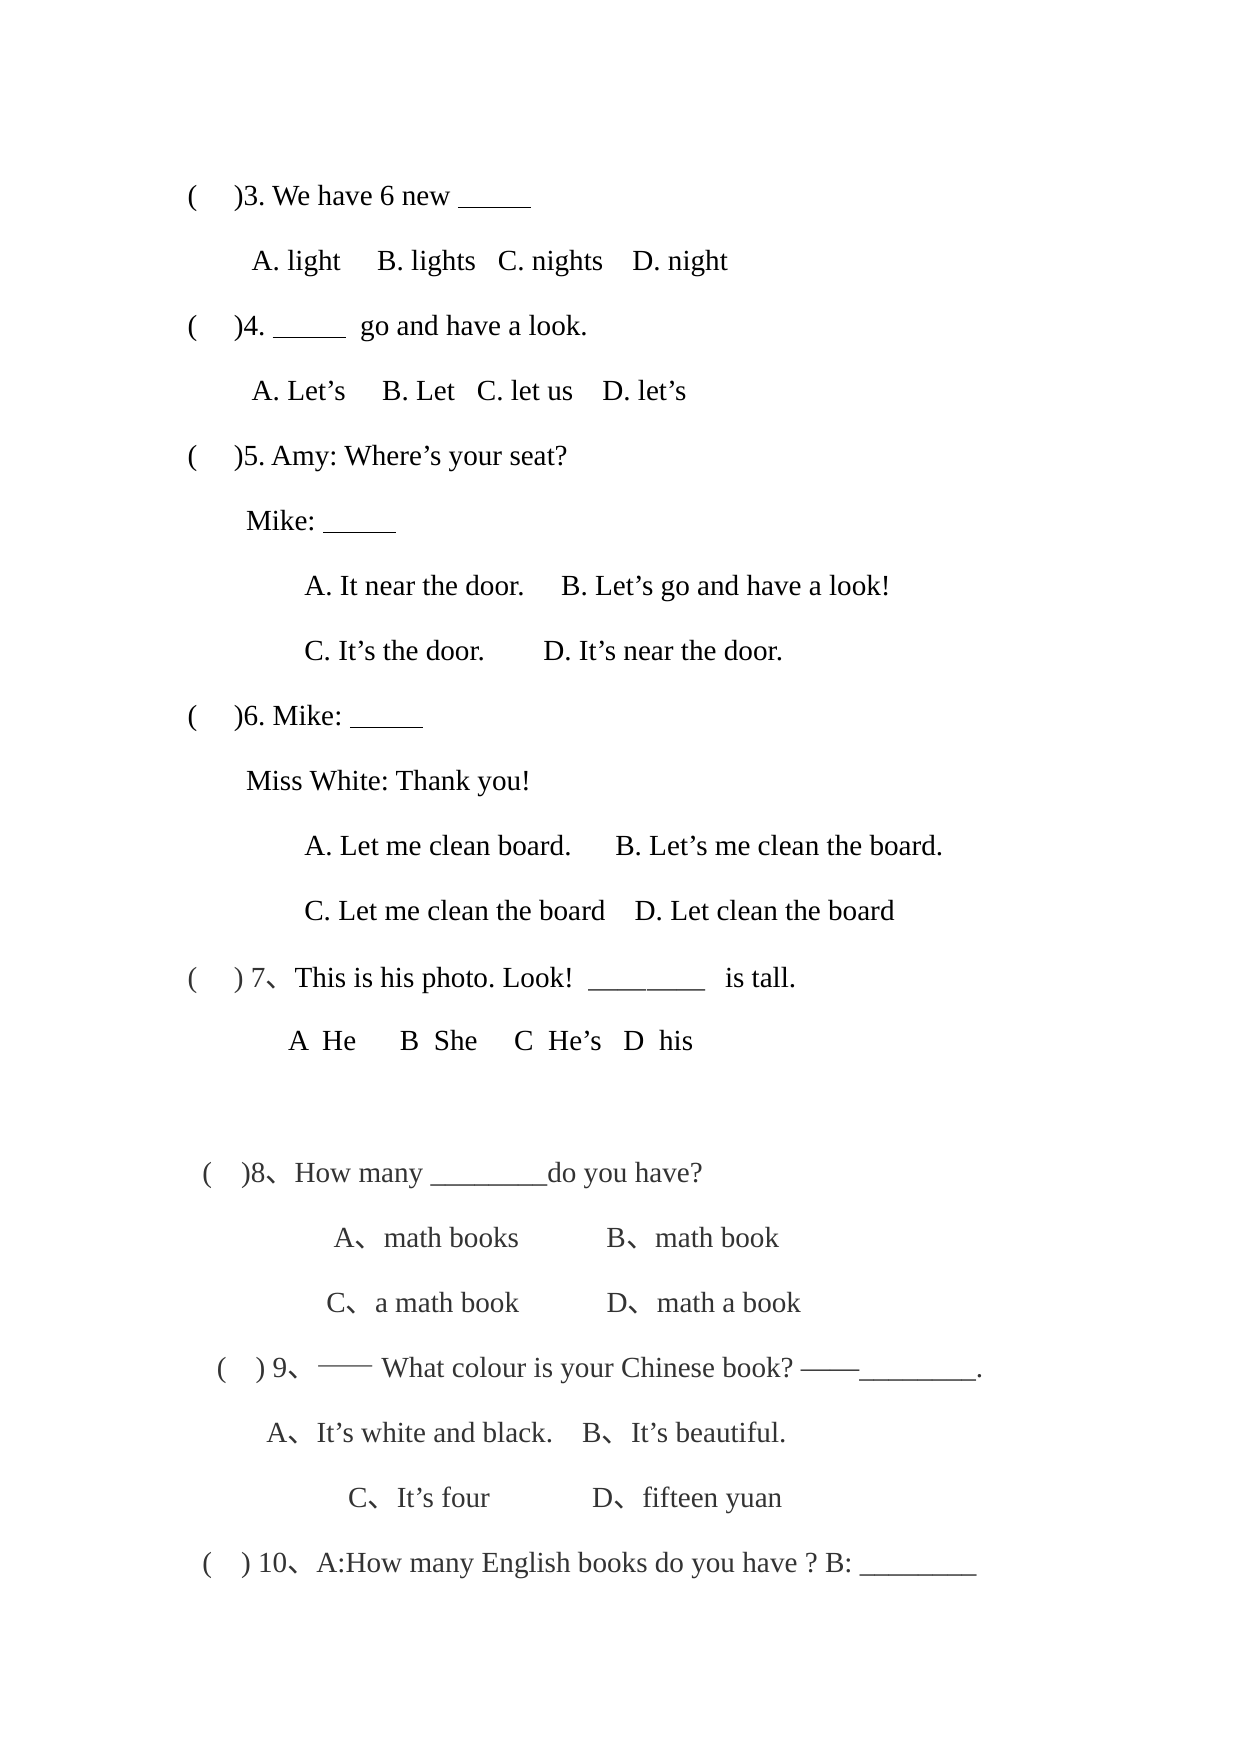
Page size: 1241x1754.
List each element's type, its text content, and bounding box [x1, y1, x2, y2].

text Mike: [187, 487, 1053, 552]
text C. Let me clean the board D. Let clean the board [187, 877, 1053, 942]
text A、It’s white and black. B、It’s beautiful. [187, 1397, 1053, 1462]
text ( )5. Amy: Where’s your seat? [187, 422, 1053, 487]
text Miss White: Thank you! [187, 747, 1053, 812]
text ( )6. Mike: [187, 682, 1053, 747]
text A. It near the door. B. Let’s go and have a look! [187, 552, 1053, 617]
text ( ) 10、A:How many English books do you have ? B: ________ [187, 1527, 1053, 1592]
text ( ) 9、—— What colour is your Chinese book? ——________. [187, 1332, 1053, 1397]
text ( ) 7、This is his photo. Look! ＿＿＿＿ is tall. [187, 942, 1053, 1007]
text A. light B. lights C. nights D. night [187, 227, 1053, 292]
text A. Let me clean board. B. Let’s me clean the board. [187, 812, 1053, 877]
text ( )8、How many ________do you have? [187, 1137, 1053, 1202]
text C. It’s the door. D. It’s near the door. [187, 617, 1053, 682]
text A He B She C He’s D his [187, 1007, 1053, 1072]
text C、a math book D、math a book [187, 1267, 1053, 1332]
text ( )3. We have 6 new [187, 162, 1053, 227]
text A、math books B、math book [187, 1202, 1053, 1267]
text ( )4. go and have a look. [187, 292, 1053, 357]
text A. Let’s B. Let C. let us D. let’s [187, 357, 1053, 422]
text C、It’s four D、fifteen yuan [187, 1462, 1053, 1527]
